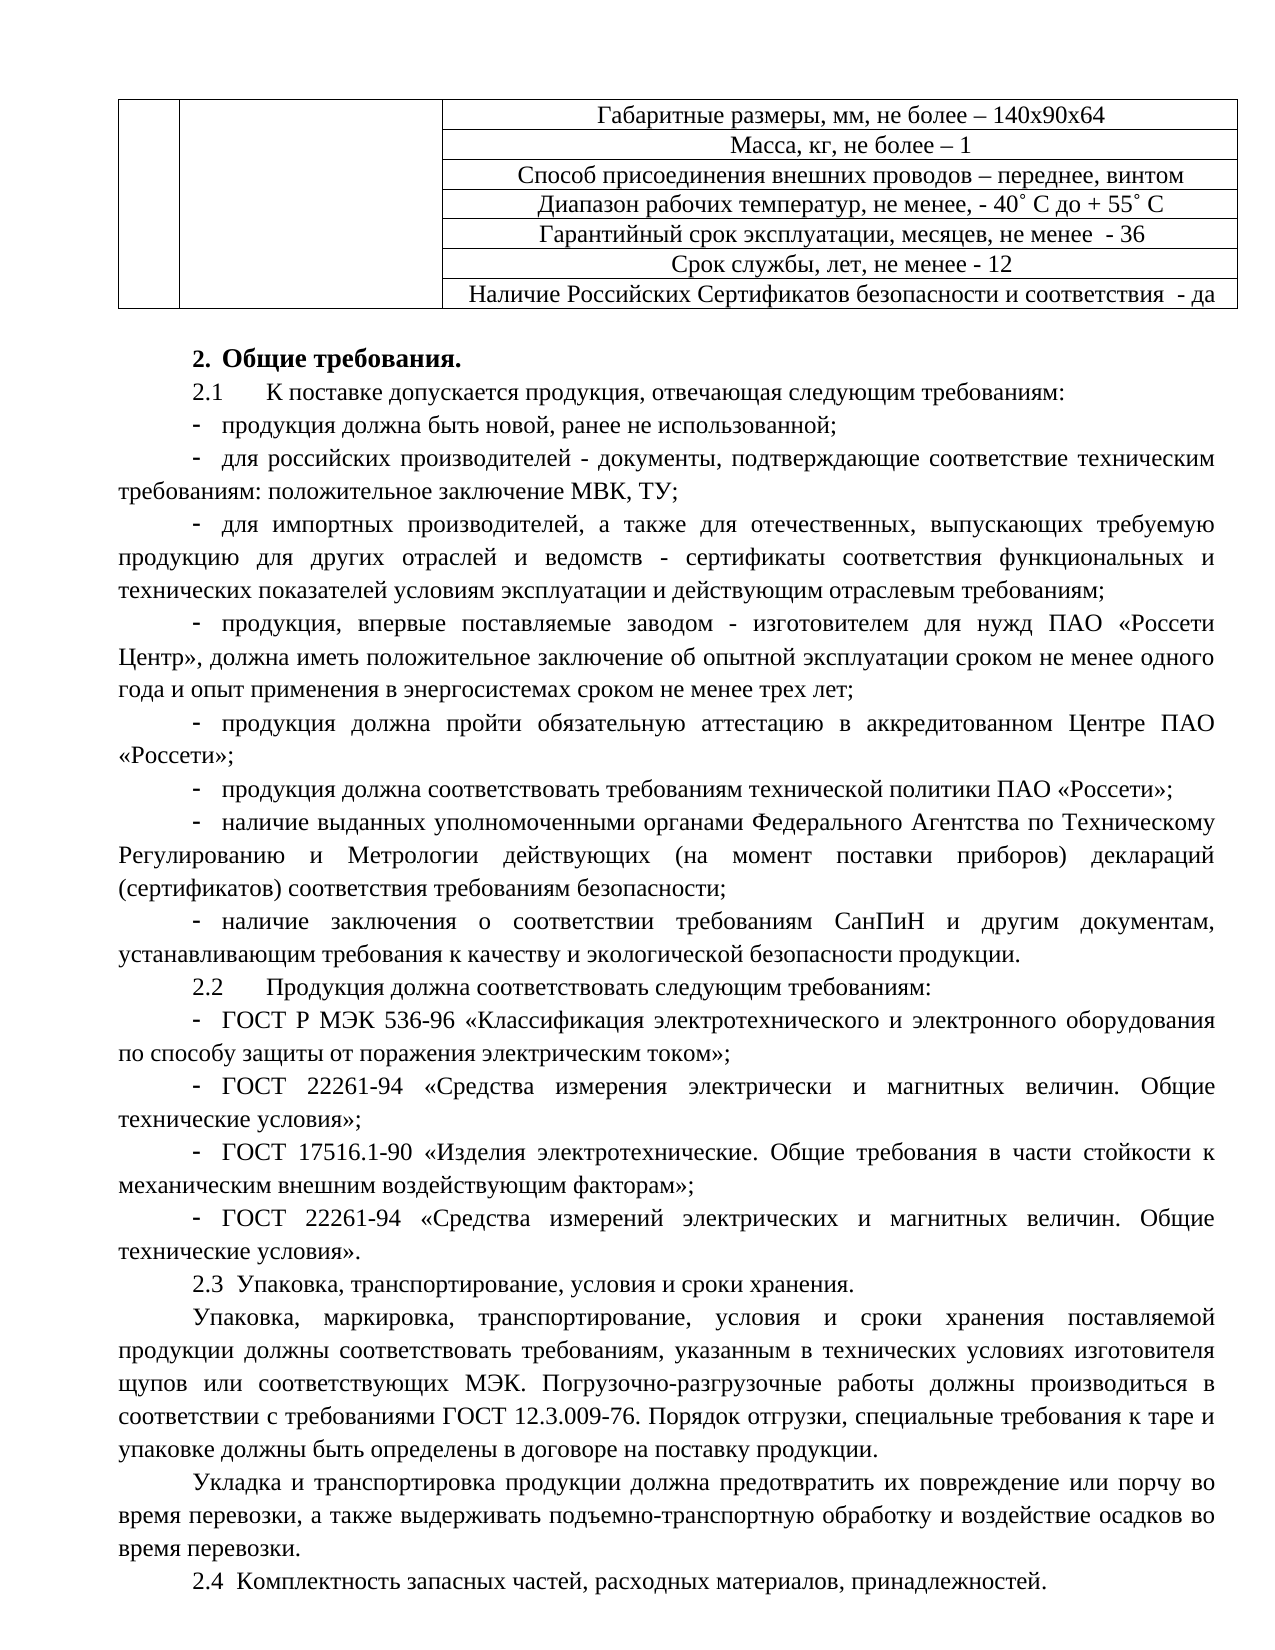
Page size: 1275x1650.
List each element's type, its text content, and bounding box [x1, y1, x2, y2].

table_cell Габаритные размеры, мм, не более – 140х90х64 [443, 100, 1237, 129]
table_cell Наличие Российских Сертификатов безопасности и соответствия - да [443, 279, 1237, 308]
list продукция должна пройти обязательную аттестацию в аккредитованном Центре ПАО «Россети»; [118, 708, 1216, 769]
list Продукция должна соответствовать следующим требованиям: [118, 972, 1216, 1001]
list продукция, впервые поставляемые заводом - изготовителем для нужд ПАО «Россети Центр», должна иметь положительное заключение об опытной эксплуатации сроком не менее одного года и опыт применения в энергосистемах сроком не менее трех лет; [118, 608, 1216, 703]
list К поставке допускается продукция, отвечающая следующим требованиям: [118, 377, 1216, 406]
table_cell Масса, кг, не более – 1 [443, 130, 1237, 159]
text Упаковка, маркировка, транспортирование, условия и сроки хранения поставляемой продукции должны соответствовать требованиям, указанным в технических условиях изготовителя щупов или соответствующих МЭК. Погрузочно-разгрузочные работы должны производиться в соответствии с требованиями ГОСТ 12.3.009-76. Порядок отгрузки, специальные требования к таре и упаковке должны быть определены в договоре на поставку продукции. [118, 1302, 1216, 1463]
list продукция должна быть новой, ранее не использованной; [118, 410, 1216, 439]
list наличие заключения о соответствии требованиям СанПиН и другим документам, устанавливающим требования к качеству и экологической безопасности продукции. [118, 906, 1216, 967]
table_cell Срок службы, лет, не менее - 12 [443, 249, 1237, 278]
list продукция должна соответствовать требованиям технической политики ПАО «Россети»; [118, 774, 1216, 802]
text Укладка и транспортировка продукции должна предотвратить их повреждение или порчу во время перевозки, а также выдерживать подъемно-транспортную обработку и воздействие осадков во время перевозки. [118, 1467, 1216, 1562]
list ГОСТ 22261-94 «Средства измерения электрически и магнитных величин. Общие технические условия»; [118, 1071, 1216, 1133]
list Упаковка, транспортирование, условия и сроки хранения. [118, 1269, 1216, 1298]
list для российских производителей - документы, подтверждающие соответствие техническим требованиям: положительное заключение МВК, ТУ; [118, 443, 1216, 505]
list Общие требования. [192, 342, 1216, 373]
list ГОСТ 17516.1-90 «Изделия электротехнические. Общие требования в части стойкости к механическим внешним воздействующим факторам»; [118, 1137, 1216, 1199]
list Комплектность запасных частей, расходных материалов, принадлежностей. [118, 1566, 1216, 1595]
list для импортных производителей, а также для отечественных, выпускающих требуемую продукцию для других отраслей и ведомств - сертификаты соответствия функциональных и технических показателей условиям эксплуатации и действующим отраслевым требованиям; [118, 509, 1216, 604]
list наличие выданных уполномоченными органами Федерального Агентства по Техническому Регулированию и Метрологии действующих (на момент поставки приборов) деклараций (сертификатов) соответствия требованиям безопасности; [118, 807, 1216, 901]
table_cell Гарантийный срок эксплуатации, месяцев, не менее - 36 [443, 219, 1237, 248]
table_cell Диапазон рабочих температур, не менее, - 40˚ С до + 55˚ С [443, 190, 1237, 218]
list ГОСТ 22261-94 «Средства измерений электрических и магнитных величин. Общие технические условия». [118, 1203, 1216, 1265]
list ГОСТ Р МЭК 536-96 «Классификация электротехнического и электронного оборудования по способу защиты от поражения электрическим током»; [118, 1005, 1216, 1067]
table_cell Способ присоединения внешних проводов – переднее, винтом [443, 160, 1237, 188]
